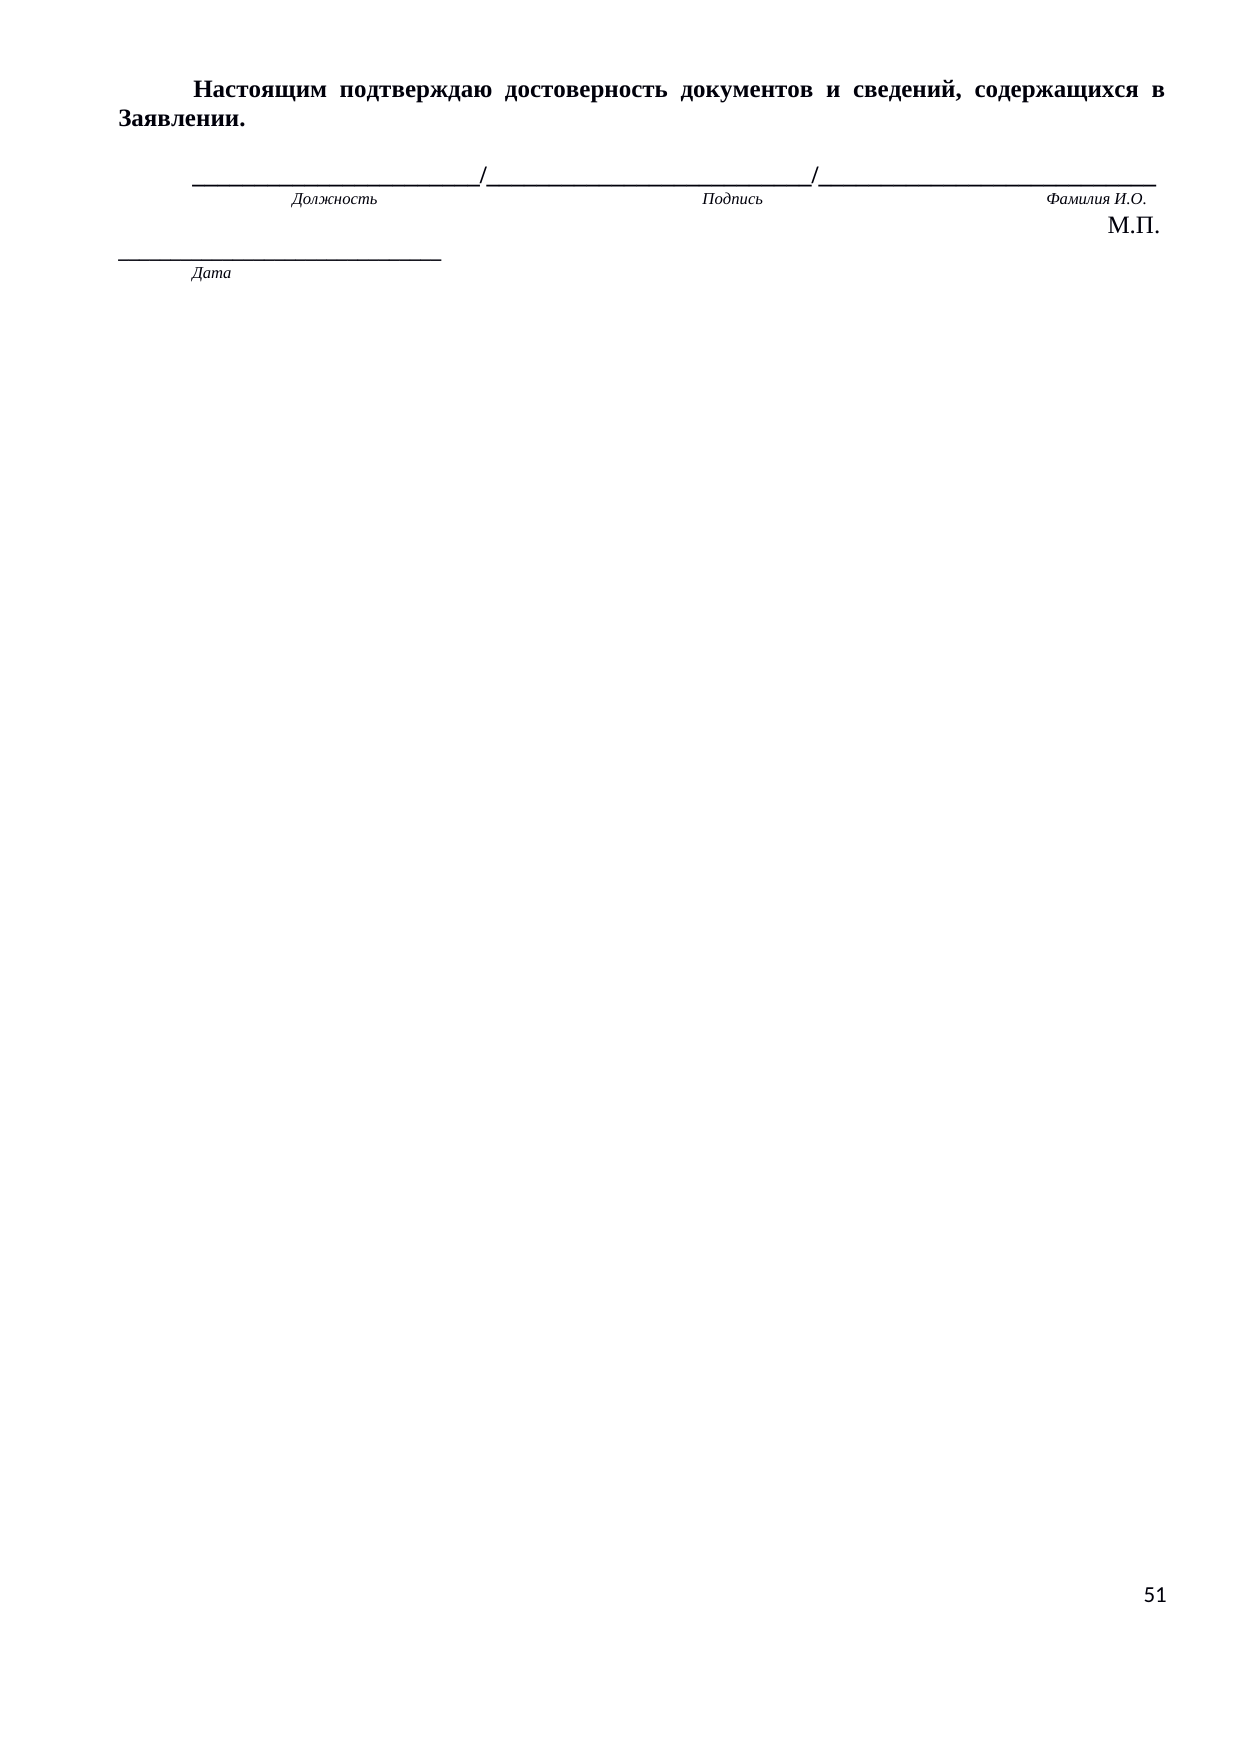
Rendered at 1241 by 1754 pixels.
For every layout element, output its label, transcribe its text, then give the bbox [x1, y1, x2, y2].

text Должность Подпись Фамилия И.О. [118, 189, 1166, 208]
text М.П. _______________________________ [118, 210, 1166, 263]
text Настоящим подтверждаю достоверность документов и сведений, содержащихся в Заявлении. [118, 74, 1166, 131]
text _______________________/__________________________/___________________________ [118, 160, 1166, 189]
text Дата [118, 263, 1166, 282]
